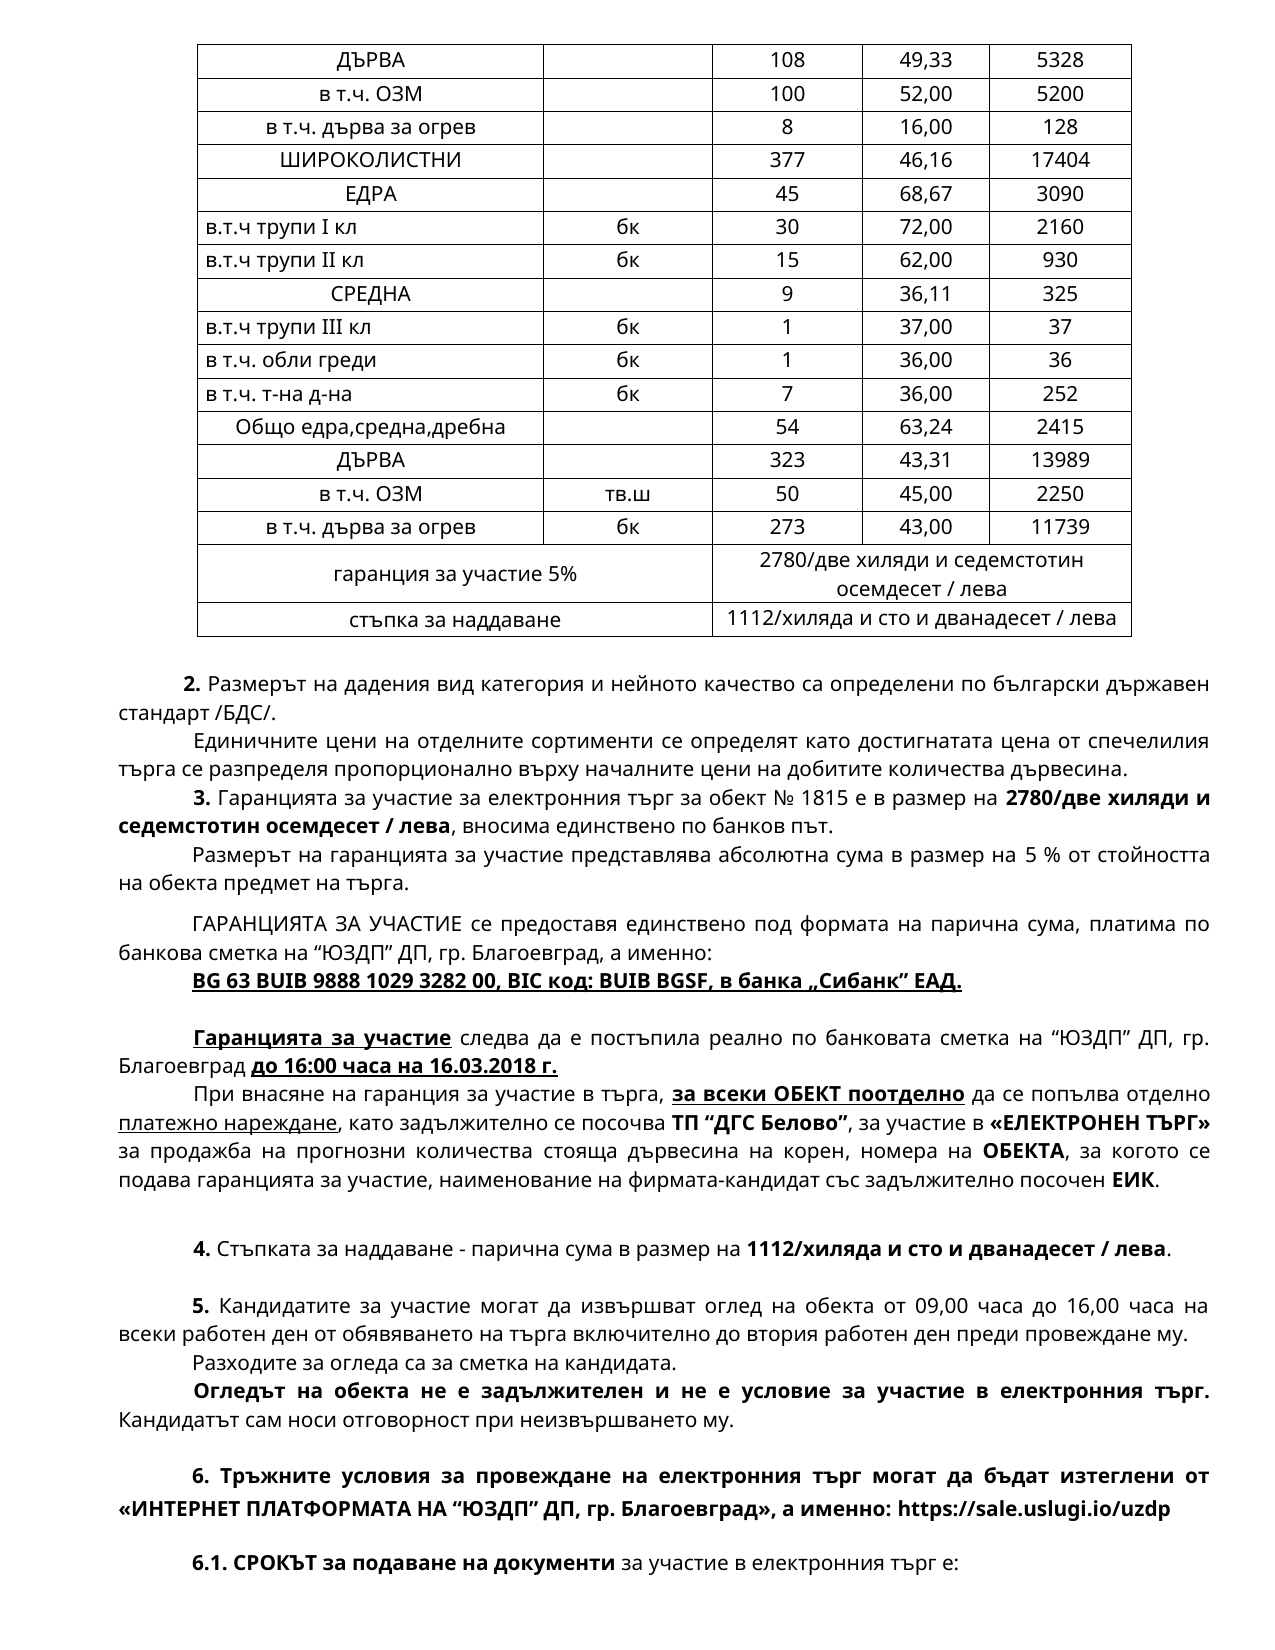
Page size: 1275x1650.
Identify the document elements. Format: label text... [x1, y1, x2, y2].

table_cell 43,31 [863, 445, 989, 478]
table_cell гаранция за участие 5% [198, 545, 712, 602]
table_cell 11739 [990, 512, 1131, 544]
table_cell в т.ч. дърва за огрев [198, 512, 543, 544]
table_cell в.т.ч трупи I кл [198, 212, 543, 244]
text Разходите за огледа са за сметка на кандидата. [118, 1348, 1211, 1376]
table_cell ЕДРА [198, 179, 543, 211]
table_cell бк [544, 379, 712, 411]
text 5. Кандидатите за участие могат да извършват оглед на обекта от 09,00 часа до 16,00 часа на всеки работен ден от обявяването на търга включително до втория работен ден преди провеждане му. [118, 1291, 1211, 1348]
table_cell 2160 [990, 212, 1131, 244]
table_cell тв.ш [544, 479, 712, 511]
table_cell 37 [990, 312, 1131, 344]
table_cell 108 [713, 45, 862, 78]
table_cell 3090 [990, 179, 1131, 211]
table_cell 45 [713, 179, 862, 211]
table_cell 37,00 [863, 312, 989, 344]
table_cell 100 [713, 79, 862, 111]
table_cell 68,67 [863, 179, 989, 211]
table_cell в т.ч. т-на д-на [198, 379, 543, 411]
text 6.1. СРОКЪТ за подаване на документи за участие в електронния търг е: [118, 1548, 1211, 1576]
table_cell ДЪРВА [198, 445, 543, 478]
table_cell 273 [713, 512, 862, 544]
table_cell 36,00 [863, 379, 989, 411]
text 6. Тръжните условия за провеждане на електронния търг могат да бъдат изтеглени от «ИНТЕРНЕТ ПЛАТФОРМАТА НА “ЮЗДП” ДП, гр. Благоевград», а именно: https://sale.uslugi.io/uzdp [118, 1462, 1211, 1523]
table_cell в.т.ч трупи II кл [198, 245, 543, 278]
table_cell 930 [990, 245, 1131, 278]
table_cell 17404 [990, 145, 1131, 178]
table_cell 5200 [990, 79, 1131, 111]
table_cell 128 [990, 112, 1131, 144]
table_cell ШИРОКОЛИСТНИ [198, 145, 543, 178]
table_cell 13989 [990, 445, 1131, 478]
table_cell 5328 [990, 45, 1131, 78]
table_cell в т.ч. обли греди [198, 345, 543, 378]
table_cell 2780/две хиляди и седемстотин осемдесет / лева [713, 545, 1131, 602]
text 4. Стъпката за наддаване - парична сума в размер на 1112/хиляда и сто и дванадесет / лева. [118, 1234, 1211, 1263]
table_cell 30 [713, 212, 862, 244]
table_cell 36,11 [863, 279, 989, 311]
table_cell в т.ч. дърва за огрев [198, 112, 543, 144]
table_cell [544, 79, 712, 111]
table_cell 323 [713, 445, 862, 478]
table_cell в.т.ч трупи III кл [198, 312, 543, 344]
table_cell [544, 279, 712, 311]
table_cell в т.ч. ОЗМ [198, 79, 543, 111]
text Единичните цени на отделните сортименти се определят като достигнатата цена от спечелилия търга се разпределя пропорционално върху началните цени на добитите количества дървесина. [118, 726, 1211, 783]
table_cell 2250 [990, 479, 1131, 511]
table_cell 72,00 [863, 212, 989, 244]
table_cell 50 [713, 479, 862, 511]
text Размерът на гаранцията за участие представлява абсолютна сума в размер на 5 % от стойността на обекта предмет на търга. [118, 840, 1211, 897]
table_cell 377 [713, 145, 862, 178]
table_cell бк [544, 245, 712, 278]
table_cell 1 [713, 312, 862, 344]
table_cell 46,16 [863, 145, 989, 178]
table_cell 52,00 [863, 79, 989, 111]
table_cell Общо едра,средна,дребна [198, 412, 543, 444]
table_cell [544, 179, 712, 211]
table_cell 7 [713, 379, 862, 411]
table_cell в т.ч. ОЗМ [198, 479, 543, 511]
text Гаранцията за участие следва да е постъпила реално по банковата сметка на “ЮЗДП” ДП, гр. Благоевград до 16:00 часа на 16.03.2018 г. [118, 1023, 1211, 1079]
text Огледът на обекта не е задължителен и не е условие за участие в електронния търг. Кандидатът сам носи отговорност при неизвършването му. [118, 1376, 1211, 1433]
table_cell 49,33 [863, 45, 989, 78]
table_cell 325 [990, 279, 1131, 311]
table_cell СРЕДНА [198, 279, 543, 311]
table_cell 62,00 [863, 245, 989, 278]
text 3. Гаранцията за участие за електронния търг за обект № 1815 е в размер на 2780/две хиляди и седемстотин осемдесет / лева, вносима единствено по банков път. [118, 783, 1211, 840]
table_cell 16,00 [863, 112, 989, 144]
table_cell 1112/хиляда и сто и дванадесет / лева [713, 603, 1131, 636]
table_cell 8 [713, 112, 862, 144]
table_cell бк [544, 345, 712, 378]
table_cell [544, 412, 712, 444]
table_cell [544, 445, 712, 478]
table_cell 45,00 [863, 479, 989, 511]
table_cell 43,00 [863, 512, 989, 544]
table_cell [544, 112, 712, 144]
table_cell [544, 45, 712, 78]
table_cell 9 [713, 279, 862, 311]
text ГАРАНЦИЯТА ЗА УЧАСТИЕ се предоставя единствено под формата на парична сума, платима по банкова сметка на “ЮЗДП” ДП, гр. Благоевград, а именно: [118, 909, 1211, 966]
table_cell стъпка за наддаване [198, 603, 712, 636]
table_cell бк [544, 512, 712, 544]
table_cell ДЪРВА [198, 45, 543, 78]
table_cell 63,24 [863, 412, 989, 444]
table_cell [544, 145, 712, 178]
text BG 63 BUIB 9888 1029 3282 00, BIC код: BUIB BGSF, в банка „Сибанк” ЕАД. [118, 966, 1211, 994]
table_cell бк [544, 312, 712, 344]
table_cell 36,00 [863, 345, 989, 378]
table_cell 2415 [990, 412, 1131, 444]
text При внасяне на гаранция за участие в търга, за всеки ОБЕКТ поотделно да се попълва отделно платежно нареждане, като задължително се посочва ТП “ДГС Белово”, за участие в «ЕЛЕКТРОНЕН ТЪРГ» за продажба на прогнозни количества стояща дървесина на корен, номера на ОБЕКТА, за когото се подава гаранцията за участие, наименование на фирмата-кандидат със задължително посочен ЕИК. [118, 1079, 1211, 1193]
table_cell 54 [713, 412, 862, 444]
table_cell 15 [713, 245, 862, 278]
table_cell 1 [713, 345, 862, 378]
table_cell 252 [990, 379, 1131, 411]
table_cell бк [544, 212, 712, 244]
table_cell 36 [990, 345, 1131, 378]
text 2. Размерът на дадения вид категория и нейното качество са определени по български държавен стандарт /БДС/. [118, 669, 1211, 726]
